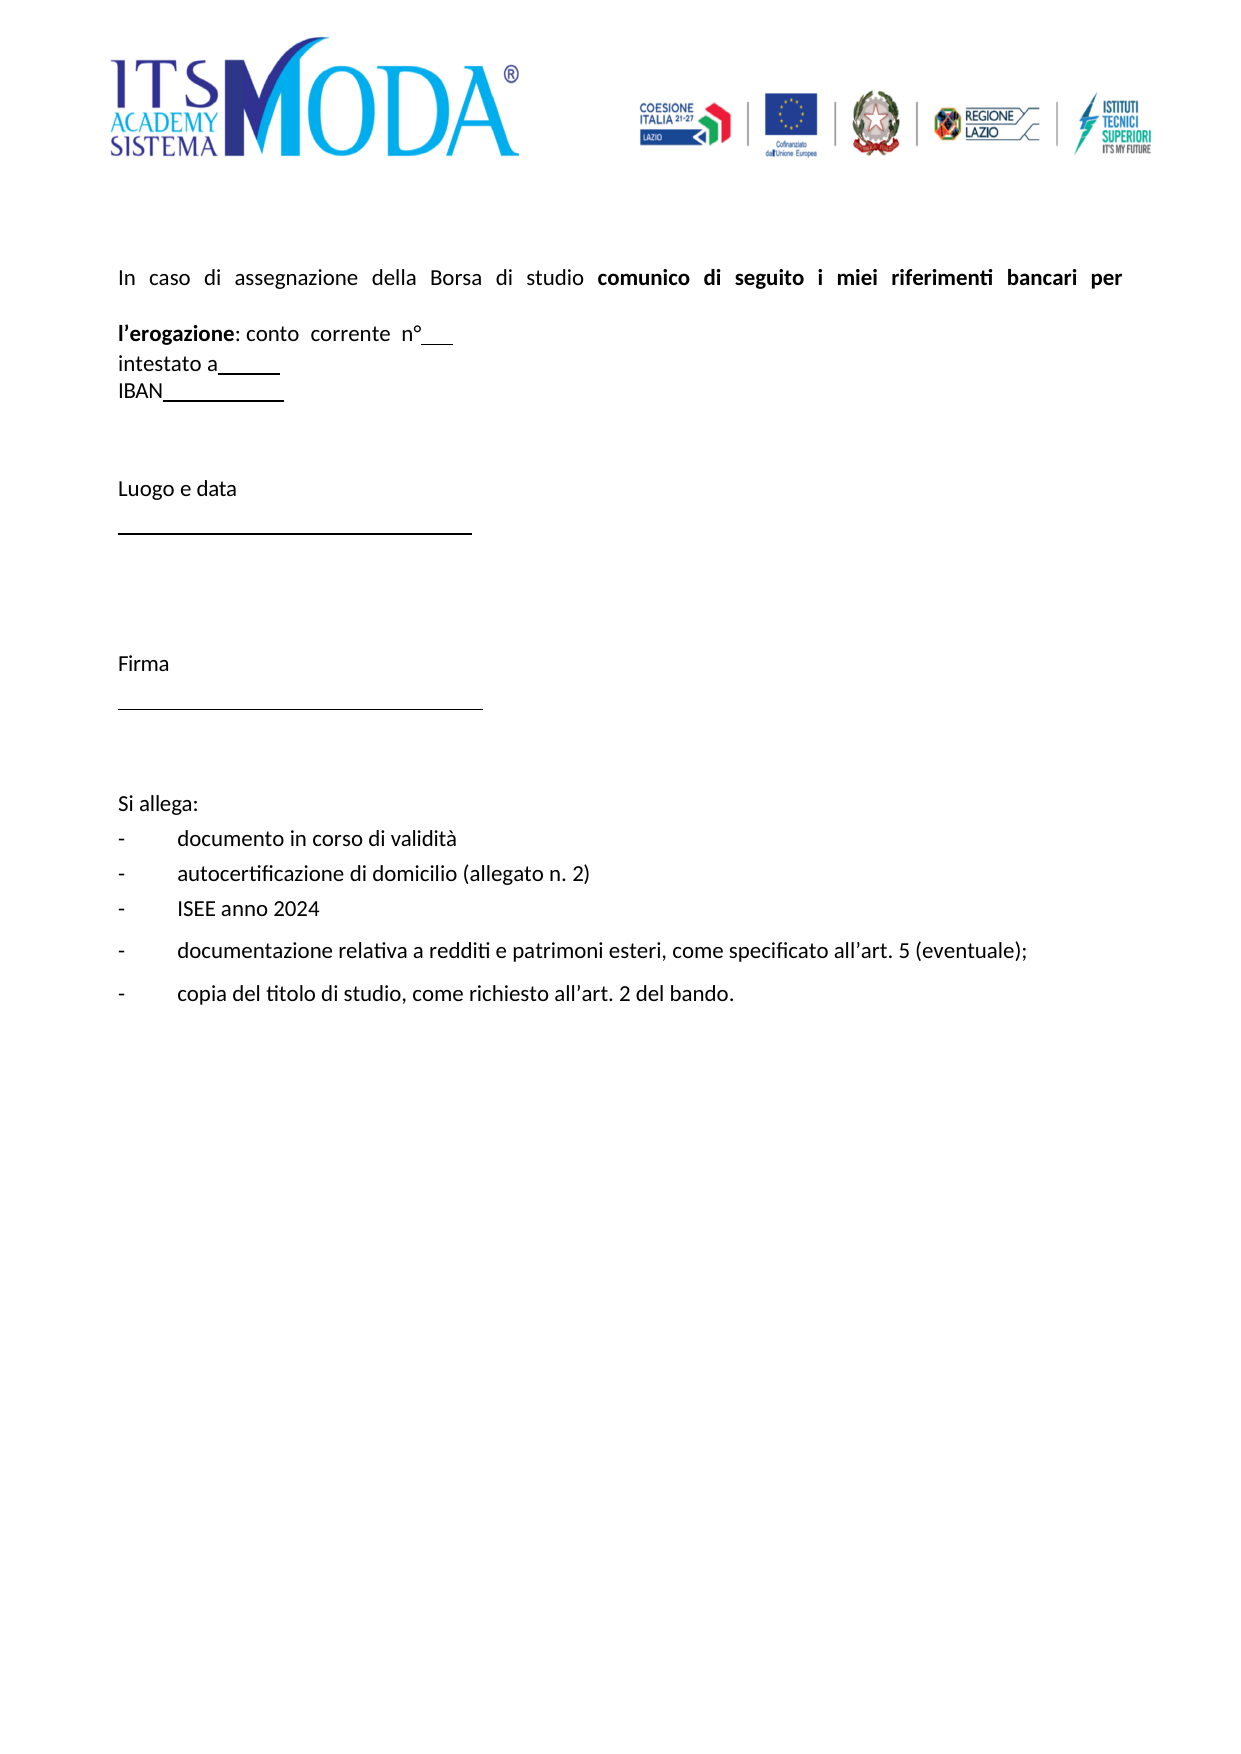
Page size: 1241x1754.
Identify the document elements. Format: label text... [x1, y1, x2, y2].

list ISEE anno 2024 [118, 894, 1080, 922]
text intestato a [118, 353, 1137, 376]
text Si allega: [118, 789, 1137, 817]
list documentazione relativa a redditi e patrimoni esteri, come specificato all’art. 5 (eventuale); [118, 937, 1080, 964]
text Luogo e data [118, 474, 1137, 502]
list copia del titolo di studio, come richiesto all’art. 2 del bando. [118, 979, 1080, 1007]
text Firma [118, 649, 1137, 677]
text IBAN [118, 376, 1137, 404]
list documento in corso di validità [118, 824, 1137, 852]
list autocertificazione di domicilio (allegato n. 2) [118, 859, 1137, 887]
text In caso di assegnazione della Borsa di studio comunico di seguito i miei riferimenti bancari per l’erogazione: conto corrente n° [118, 241, 1122, 353]
